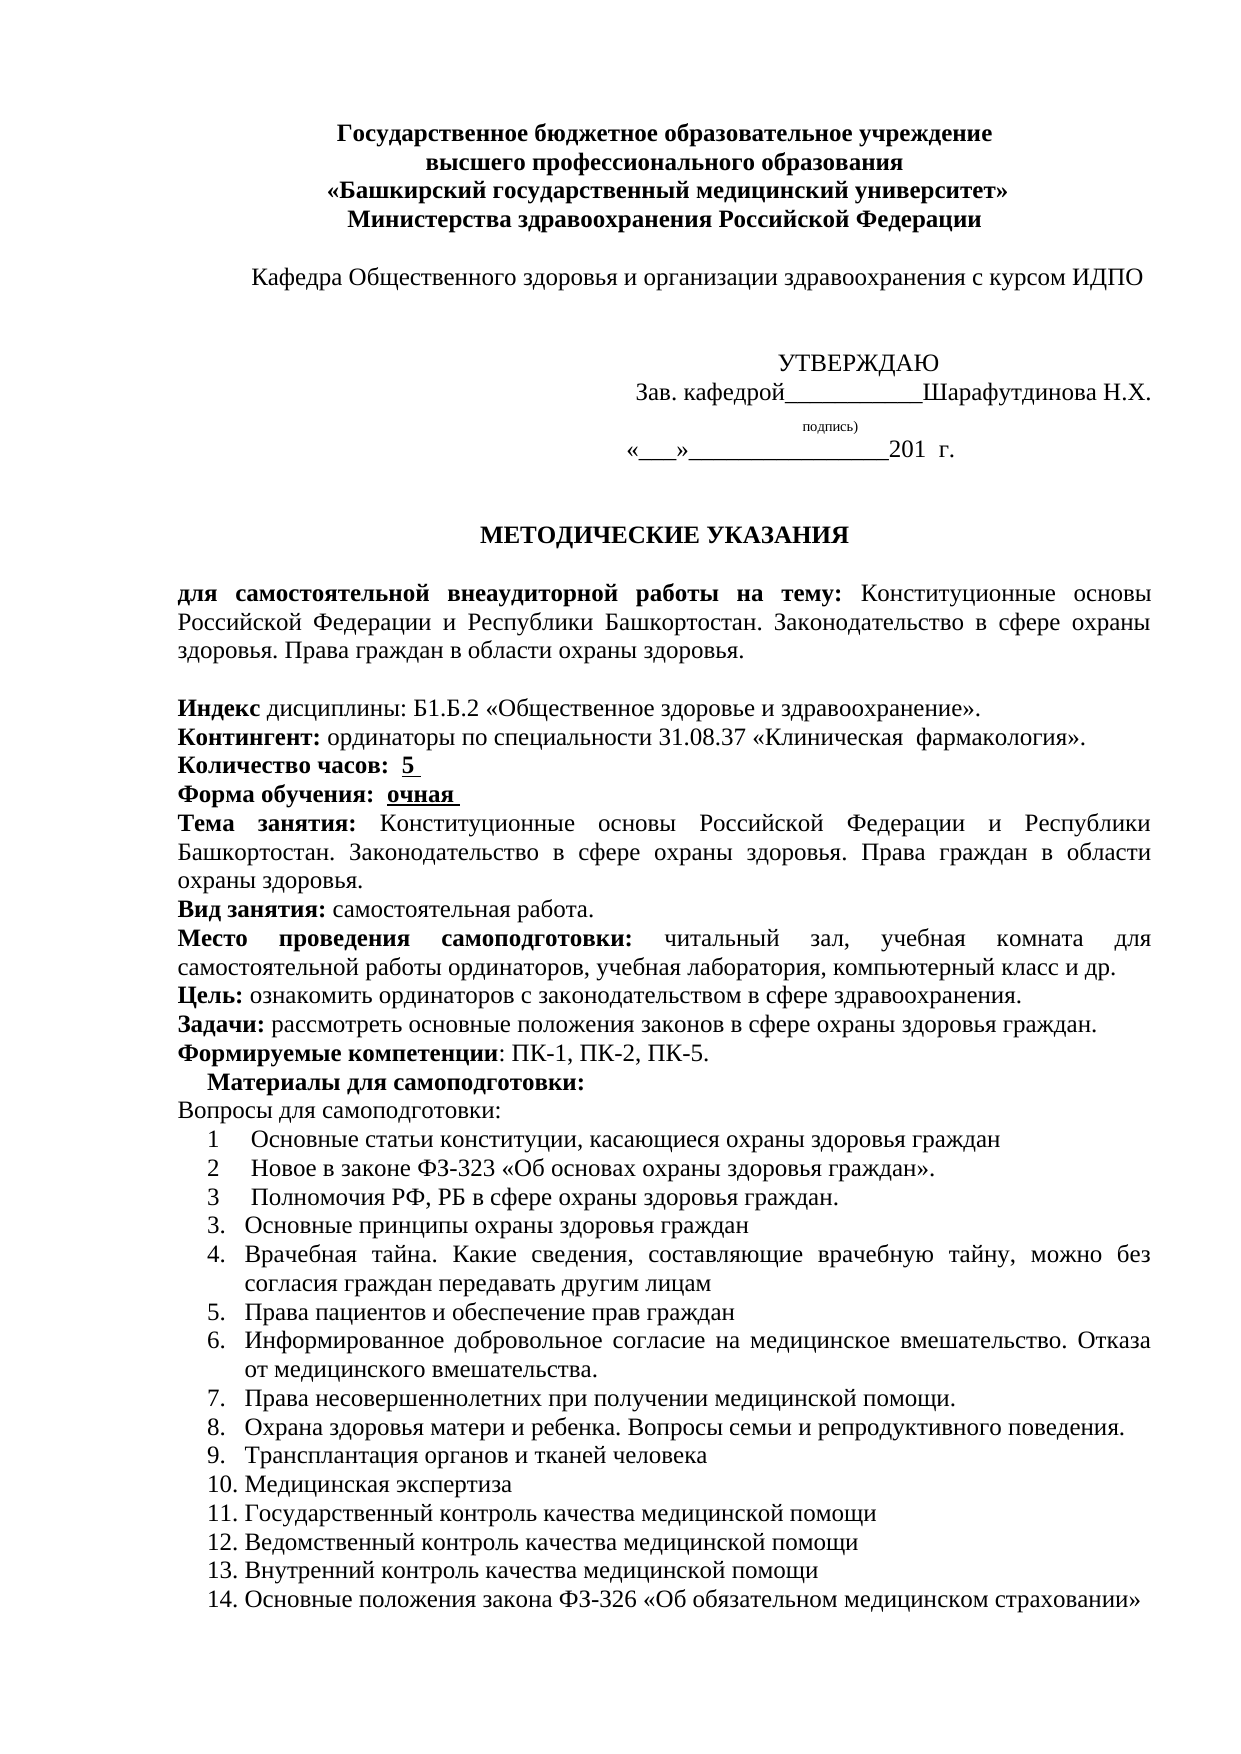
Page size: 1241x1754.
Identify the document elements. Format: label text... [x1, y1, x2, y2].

text Количество часов: 5 [177, 751, 1152, 779]
text «___»________________201 г. [620, 434, 1152, 463]
text Вид занятия: самостоятельная работа. [177, 894, 1152, 923]
text Государственное бюджетное образовательное учреждение [177, 118, 1152, 147]
list Врачебная тайна. Какие сведения, составляющие врачебную тайну, можно без согласия граждан передавать другим лицам [207, 1239, 1152, 1297]
list Основные принципы охраны здоровья граждан [207, 1211, 1152, 1239]
text Зав. кафедрой___________Шарафутдинова Н.Х. [177, 377, 1152, 406]
list Трансплантация органов и тканей человека [207, 1441, 1152, 1469]
list Полномочия РФ, РБ в сфере охраны здоровья граждан. [207, 1182, 1152, 1211]
text Материалы для самоподготовки: [207, 1067, 1152, 1096]
text «Башкирский государственный медицинский университет» [177, 176, 1152, 204]
list Права пациентов и обеспечение прав граждан [207, 1297, 1152, 1326]
text Задачи: рассмотреть основные положения законов в сфере охраны здоровья граждан. [177, 1009, 1152, 1038]
list Ведомственный контроль качества медицинской помощи [207, 1527, 1152, 1556]
list Охрана здоровья матери и ребенка. Вопросы семьи и репродуктивного поведения. [207, 1412, 1152, 1441]
text Индекс дисциплины: Б1.Б.2 «Общественное здоровье и здравоохранение». [177, 693, 1152, 722]
list Внутренний контроль качества медицинской помощи [207, 1556, 1152, 1584]
text УТВЕРЖДАЮ [177, 348, 1152, 377]
text Вопросы для самоподготовки: [177, 1096, 1152, 1124]
text Кафедра Общественного здоровья и организации здравоохранения с курсом ИДПО [251, 262, 1152, 291]
list Государственный контроль качества медицинской помощи [207, 1498, 1152, 1527]
text Форма обучения: очная [177, 779, 1152, 808]
list Новое в законе ФЗ-323 «Об основах охраны здоровья граждан». [207, 1153, 1152, 1182]
text Место проведения самоподготовки: читальный зал, учебная комната для самостоятельной работы ординаторов, учебная лаборатория, компьютерный класс и др. [177, 923, 1152, 981]
text Контингент: ординаторы по специальности 31.08.37 «Клиническая фармакология». [177, 722, 1152, 751]
list Права несовершеннолетних при получении медицинской помощи. [207, 1383, 1152, 1412]
list Основные положения закона ФЗ-326 «Об обязательном медицинском страховании» [207, 1584, 1152, 1613]
text подпись) [177, 406, 1152, 434]
list Информированное добровольное согласие на медицинское вмешательство. Отказа от медицинского вмешательства. [207, 1326, 1152, 1383]
list Основные статьи конституции, касающиеся охраны здоровья граждан [207, 1124, 1152, 1153]
text Тема занятия: Конституционные основы Российской Федерации и Республики Башкортостан. Законодательство в сфере охраны здоровья. Права граждан в области охраны здоровья. [177, 808, 1152, 894]
text высшего профессионального образования [177, 147, 1152, 176]
list Медицинская экспертиза [207, 1469, 1152, 1498]
text МЕТОДИЧЕСКИЕ УКАЗАНИЯ [177, 521, 1152, 549]
text Министерства здравоохранения Российской Федерации [177, 204, 1152, 233]
text Формируемые компетенции: ПК-1, ПК-2, ПК-5. [177, 1038, 1152, 1067]
text Цель: ознакомить ординаторов с законодательством в сфере здравоохранения. [177, 981, 1152, 1009]
text для самостоятельной внеаудиторной работы на тему: Конституционные основы Российской Федерации и Республики Башкортостан. Законодательство в сфере охраны здоровья. Права граждан в области охраны здоровья. [177, 578, 1152, 664]
